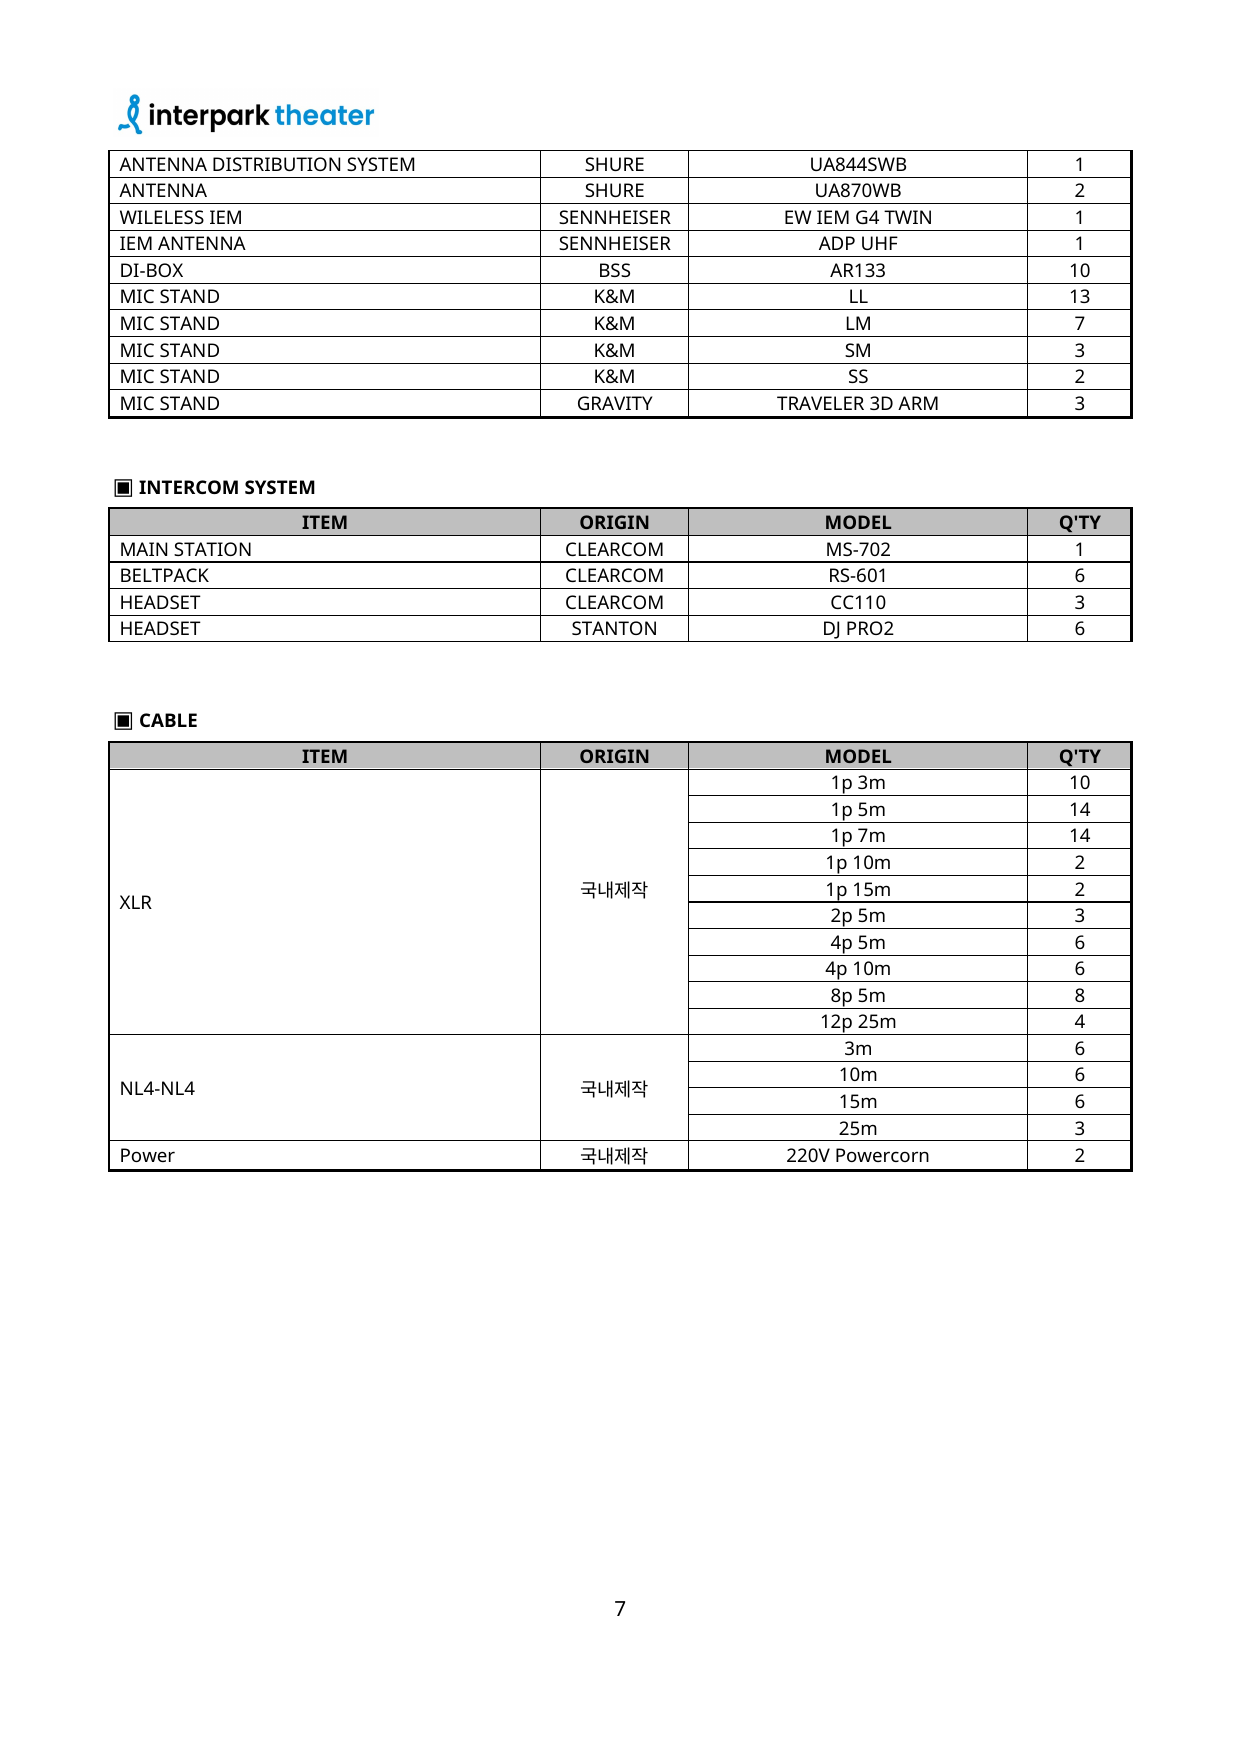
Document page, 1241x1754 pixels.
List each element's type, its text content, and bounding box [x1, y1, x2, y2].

table_cell 1p 7m [689, 823, 1027, 848]
table_cell ANTENNA [110, 178, 540, 203]
table_cell 12p 25m [689, 1009, 1027, 1034]
table_cell K&M [541, 284, 688, 309]
table_cell SENNHEISER [541, 231, 688, 256]
table_cell WILELESS IEM [110, 204, 540, 230]
table_cell 1p 3m [689, 770, 1027, 795]
table_cell 10 [1028, 770, 1130, 795]
table_cell 국내제작 [541, 770, 688, 1034]
table_cell 2 [1028, 1141, 1130, 1169]
table_cell 2p 5m [689, 903, 1027, 928]
table_cell 2 [1028, 849, 1130, 875]
table_cell 10m [689, 1062, 1027, 1087]
table_cell 8 [1028, 982, 1130, 1008]
table_cell 3 [1028, 903, 1130, 928]
table_cell 14 [1028, 796, 1130, 822]
table_cell HEADSET [110, 589, 540, 614]
table_cell DI-BOX [110, 257, 540, 283]
table_cell 6 [1028, 616, 1130, 641]
table_cell 6 [1028, 1088, 1130, 1114]
table_cell 10 [1028, 257, 1130, 283]
table_cell Power [110, 1141, 540, 1169]
table_cell SHURE [541, 151, 688, 177]
table_cell 8p 5m [689, 982, 1027, 1008]
table_cell LL [689, 284, 1027, 309]
table_cell 7 [1028, 310, 1130, 336]
table_cell 2 [1028, 364, 1130, 389]
table_cell EW IEM G4 TWIN [689, 204, 1027, 230]
table_cell GRAVITY [541, 390, 688, 416]
table_cell 3m [689, 1035, 1027, 1061]
table_cell 2 [1028, 876, 1130, 901]
table_cell 1p 10m [689, 849, 1027, 875]
table_cell 4p 10m [689, 956, 1027, 981]
table_cell BSS [541, 257, 688, 283]
table_header ITEM [110, 743, 540, 768]
table_cell SENNHEISER [541, 204, 688, 230]
table_cell HEADSET [110, 616, 540, 641]
table_cell CC110 [689, 589, 1027, 614]
table_cell 1p 5m [689, 796, 1027, 822]
table_cell DJ PRO2 [689, 616, 1027, 641]
table_cell 3 [1028, 589, 1130, 614]
table_cell 1 [1028, 204, 1130, 230]
table_cell BELTPACK [110, 563, 540, 588]
table_cell UA870WB [689, 178, 1027, 203]
table_cell 1p 15m [689, 876, 1027, 901]
table_header Q'TY [1028, 509, 1130, 535]
table_cell 6 [1028, 563, 1130, 588]
table_cell TRAVELER 3D ARM [689, 390, 1027, 416]
table_header Q'TY [1028, 743, 1130, 768]
table_cell CLEARCOM [541, 536, 688, 561]
table_cell 2 [1028, 178, 1130, 203]
table_header MODEL [689, 743, 1027, 768]
table_cell SHURE [541, 178, 688, 203]
table_cell 25m [689, 1115, 1027, 1140]
table_cell 6 [1028, 1062, 1130, 1087]
table_cell MIC STAND [110, 364, 540, 389]
table_cell CLEARCOM [541, 589, 688, 614]
table_cell 1 [1028, 231, 1130, 256]
table_cell 6 [1028, 929, 1130, 954]
table_cell 6 [1028, 956, 1130, 981]
picture [112, 88, 379, 137]
table_cell IEM ANTENNA [110, 231, 540, 256]
table_cell K&M [541, 337, 688, 362]
table_cell AR133 [689, 257, 1027, 283]
table_header ORIGIN [541, 509, 688, 535]
table_cell ANTENNA DISTRIBUTION SYSTEM [110, 151, 540, 177]
table_cell MIC STAND [110, 337, 540, 362]
table_cell NL4-NL4 [110, 1035, 540, 1140]
table_cell MS-702 [689, 536, 1027, 561]
table_cell 220V Powercorn [689, 1141, 1027, 1169]
text ▣ INTERCOM SYSTEM [112, 470, 1128, 501]
table_cell SM [689, 337, 1027, 362]
table_cell SS [689, 364, 1027, 389]
table_cell RS-601 [689, 563, 1027, 588]
table_cell CLEARCOM [541, 563, 688, 588]
table_cell ADP UHF [689, 231, 1027, 256]
table_cell K&M [541, 310, 688, 336]
table_cell 1 [1028, 536, 1130, 561]
table_cell 국내제작 [541, 1141, 688, 1169]
table_cell MIC STAND [110, 390, 540, 416]
table_cell 1 [1028, 151, 1130, 177]
table_cell MAIN STATION [110, 536, 540, 561]
table_header ITEM [110, 509, 540, 535]
table_cell 6 [1028, 1035, 1130, 1061]
text ▣ CABLE [112, 703, 1128, 735]
table_cell 3 [1028, 337, 1130, 362]
table_cell XLR [110, 770, 540, 1034]
table_cell 3 [1028, 390, 1130, 416]
table_cell 4p 5m [689, 929, 1027, 954]
table_cell UA844SWB [689, 151, 1027, 177]
table_cell 13 [1028, 284, 1130, 309]
table_cell LM [689, 310, 1027, 336]
table_cell 14 [1028, 823, 1130, 848]
table_cell 국내제작 [541, 1035, 688, 1140]
table_header ORIGIN [541, 743, 688, 768]
table_header MODEL [689, 509, 1027, 535]
table_cell 4 [1028, 1009, 1130, 1034]
table_cell MIC STAND [110, 310, 540, 336]
table_cell 15m [689, 1088, 1027, 1114]
table_cell K&M [541, 364, 688, 389]
table_cell MIC STAND [110, 284, 540, 309]
table_cell STANTON [541, 616, 688, 641]
table_cell 3 [1028, 1115, 1130, 1140]
